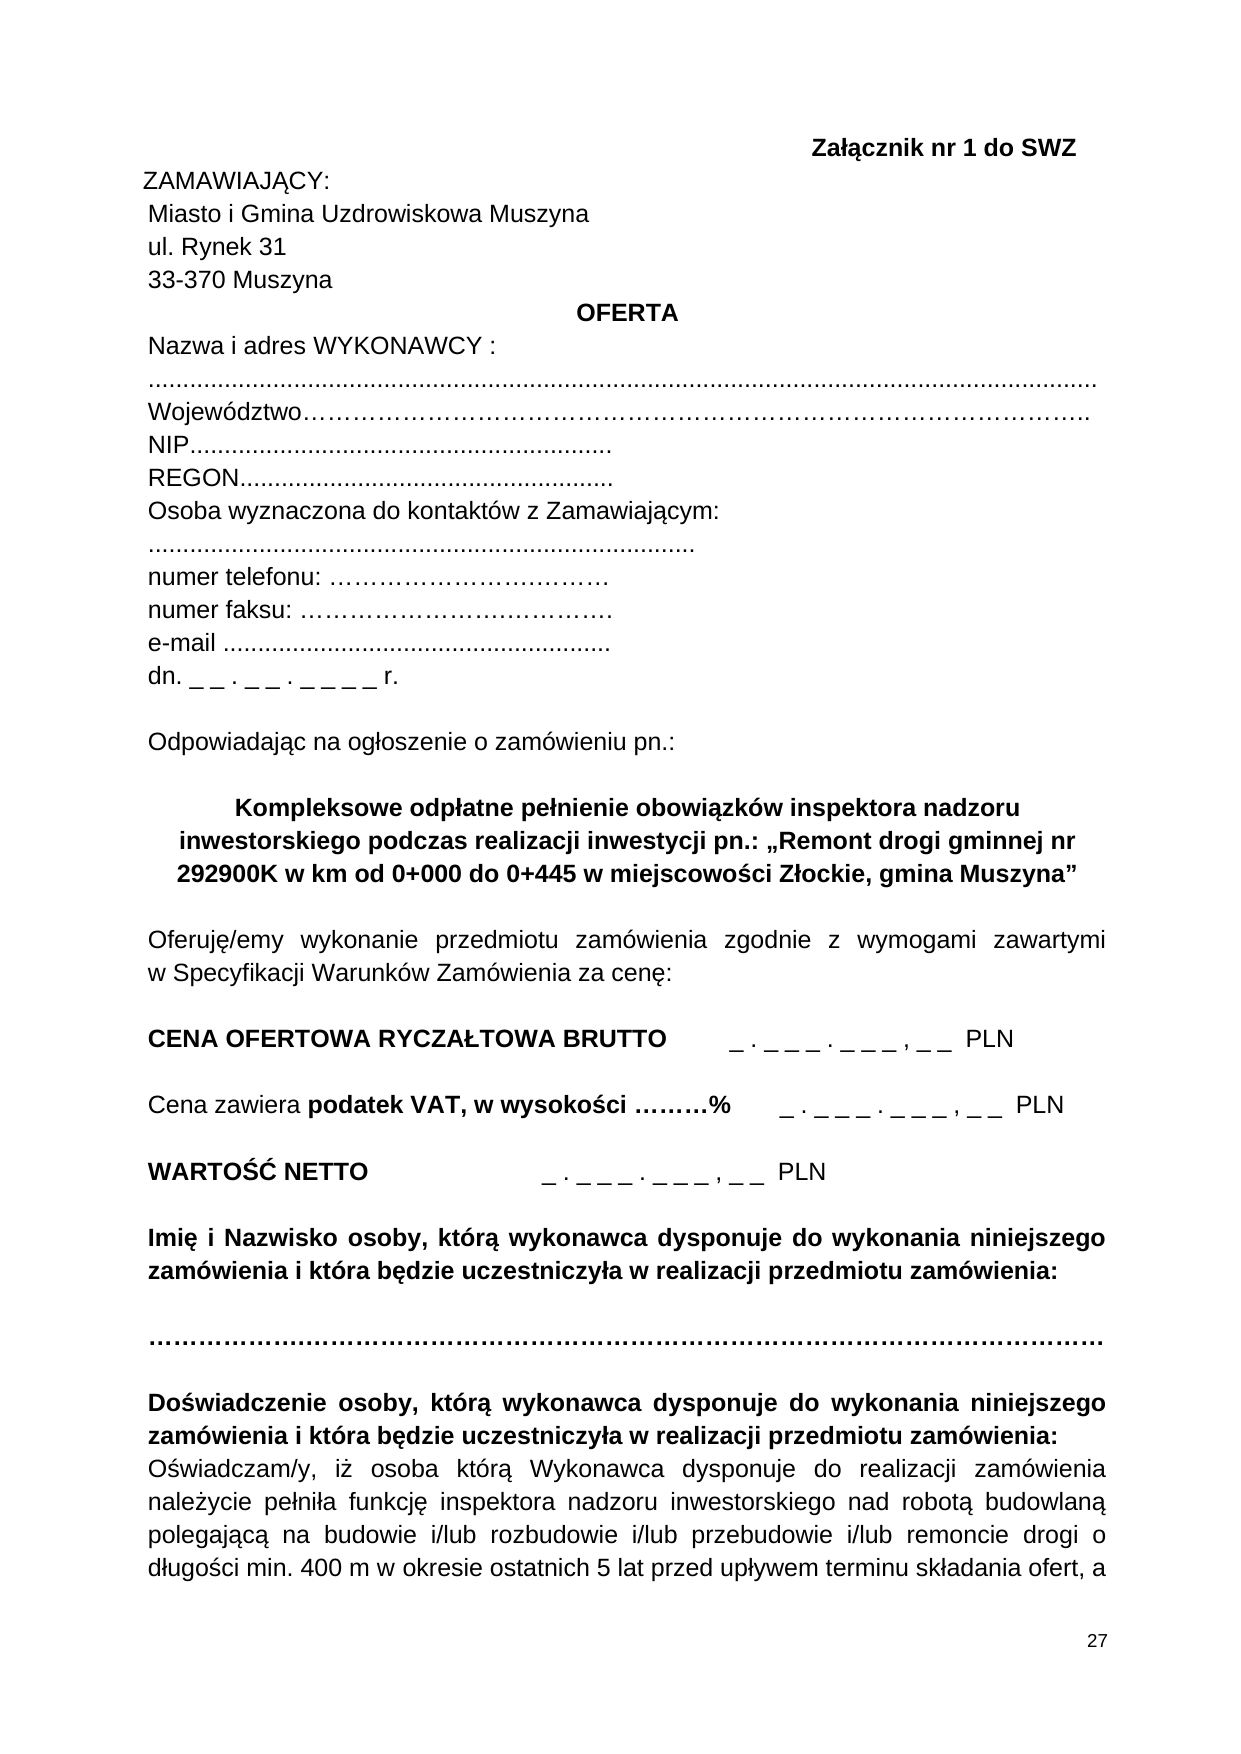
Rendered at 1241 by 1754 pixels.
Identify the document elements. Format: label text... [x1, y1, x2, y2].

text numer telefonu: …………………….……… [148, 562, 1100, 591]
text CENA OFERTOWA RYCZAŁTOWA BRUTTO _ . _ _ _ . _ _ _ , _ _ PLN [148, 1024, 1107, 1053]
text NIP............................................................. [148, 430, 1100, 459]
text OFERTA [148, 298, 1107, 327]
text ............................................................................... [148, 529, 1107, 558]
text ......................................................................................................................................... [148, 364, 1100, 393]
text Oferuję/emy wykonanie przedmiotu zamówienia zgodnie z wymogami zawartymi w Specyfikacji Warunków Zamówienia za cenę: [148, 925, 1107, 987]
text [148, 1454, 1107, 1582]
text e-mail ........................................................ [148, 628, 1211, 657]
text Odpowiadając na ogłoszenie o zamówieniu pn.: [148, 727, 1107, 756]
text Doświadczenie osoby, którą wykonawca dysponuje do wykonania niniejszego zamówienia i która będzie uczestniczyła w realizacji przedmiotu zamówienia: [148, 1388, 1107, 1449]
text Cena zawiera podatek VAT, w wysokości ………% _ . _ _ _ . _ _ _ , _ _ PLN [148, 1091, 1107, 1119]
text Imię i Nazwisko osoby, którą wykonawca dysponuje do wykonania niniejszego zamówienia i która będzie uczestniczyła w realizacji przedmiotu zamówienia: [148, 1223, 1107, 1284]
text dn. _ _ . _ _ . _ _ _ _ r. [148, 661, 1107, 690]
text ZAMAWIAJĄCY: [129, 166, 1107, 195]
text REGON...................................................... [148, 463, 1100, 492]
text Nazwa i adres WYKONAWCY : [148, 331, 1107, 360]
text WARTOŚĆ NETTO _ . _ _ _ . _ _ _ , _ _ PLN [148, 1157, 1107, 1185]
text Załącznik nr 1 do SWZ [811, 133, 1107, 162]
text Osoba wyznaczona do kontaktów z Zamawiającym: [148, 496, 1107, 525]
text ……………….…………………………………………………………………………………… [148, 1322, 1107, 1350]
text ul. Rynek 31 [148, 232, 1107, 261]
text Kompleksowe odpłatne pełnienie obowiązków inspektora nadzoru inwestorskiego podczas realizacji inwestycji pn.: „Remont drogi gminnej nr 292900K w km od 0+000 do 0+445 w miejscowości Złockie, gmina Muszyna” [148, 793, 1107, 888]
text Województwo………………………………………………………………………………….. [148, 397, 1100, 426]
text numer faksu: …………………….…………. [148, 595, 1100, 624]
text Miasto i Gmina Uzdrowiskowa Muszyna [148, 199, 1107, 228]
text 33-370 Muszyna [148, 265, 1107, 294]
